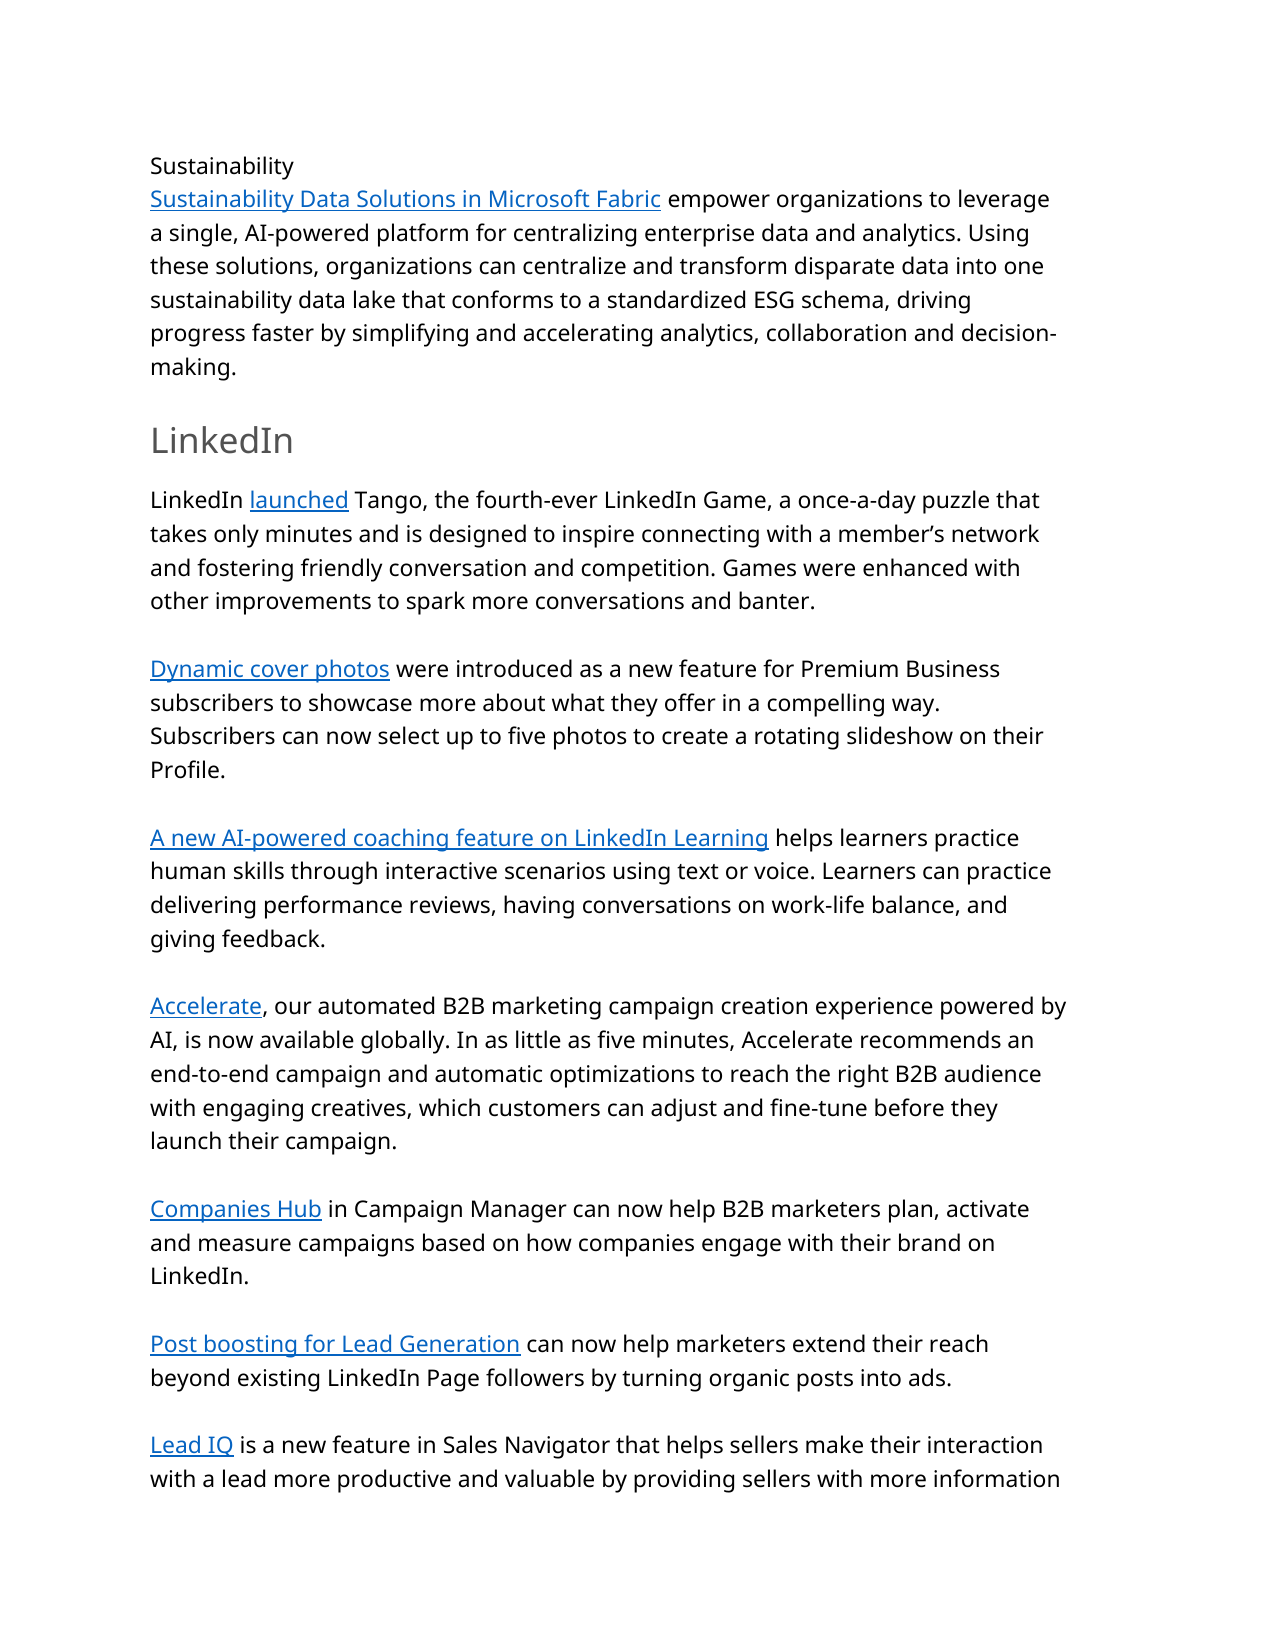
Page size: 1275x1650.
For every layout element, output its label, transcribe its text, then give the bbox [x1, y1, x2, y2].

text Sustainability Data Solutions in Microsoft Fabric empower organizations to leverage a single, AI-powered platform for centralizing enterprise data and analytics. Using these solutions, organizations can centralize and transform disparate data into one sustainability data lake that conforms to a standardized ESG schema, driving progress faster by simplifying and accelerating analytics, collaboration and decision-making. [150, 183, 1069, 382]
text Sustainability [150, 150, 1069, 181]
text Post boosting for Lead Generation can now help marketers extend their reach beyond existing LinkedIn Page followers by turning organic posts into ads. [150, 1328, 1069, 1393]
text LinkedIn [150, 415, 1069, 463]
text LinkedIn launched Tango, the fourth-ever LinkedIn Game, a once-a-day puzzle that takes only minutes and is designed to inspire connecting with a member’s network and fostering friendly conversation and competition. Games were enhanced with other improvements to spark more conversations and banter. [150, 484, 1069, 617]
text Companies Hub in Campaign Manager can now help B2B marketers plan, activate and measure campaigns based on how companies engage with their brand on LinkedIn. [150, 1193, 1069, 1292]
text Accelerate, our automated B2B marketing campaign creation experience powered by AI, is now available globally. In as little as five minutes, Accelerate recommends an end-to-end campaign and automatic optimizations to reach the right B2B audience with engaging creatives, which customers can adjust and fine-tune before they launch their campaign. [150, 990, 1069, 1157]
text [150, 1429, 1069, 1494]
text A new AI-powered coaching feature on LinkedIn Learning helps learners practice human skills through interactive scenarios using text or voice. Learners can practice delivering performance reviews, having conversations on work-life balance, and giving feedback. [150, 822, 1069, 954]
text Dynamic cover photos were introduced as a new feature for Premium Business subscribers to showcase more about what they offer in a compelling way. Subscribers can now select up to five photos to create a rotating slideshow on their Profile. [150, 653, 1069, 785]
